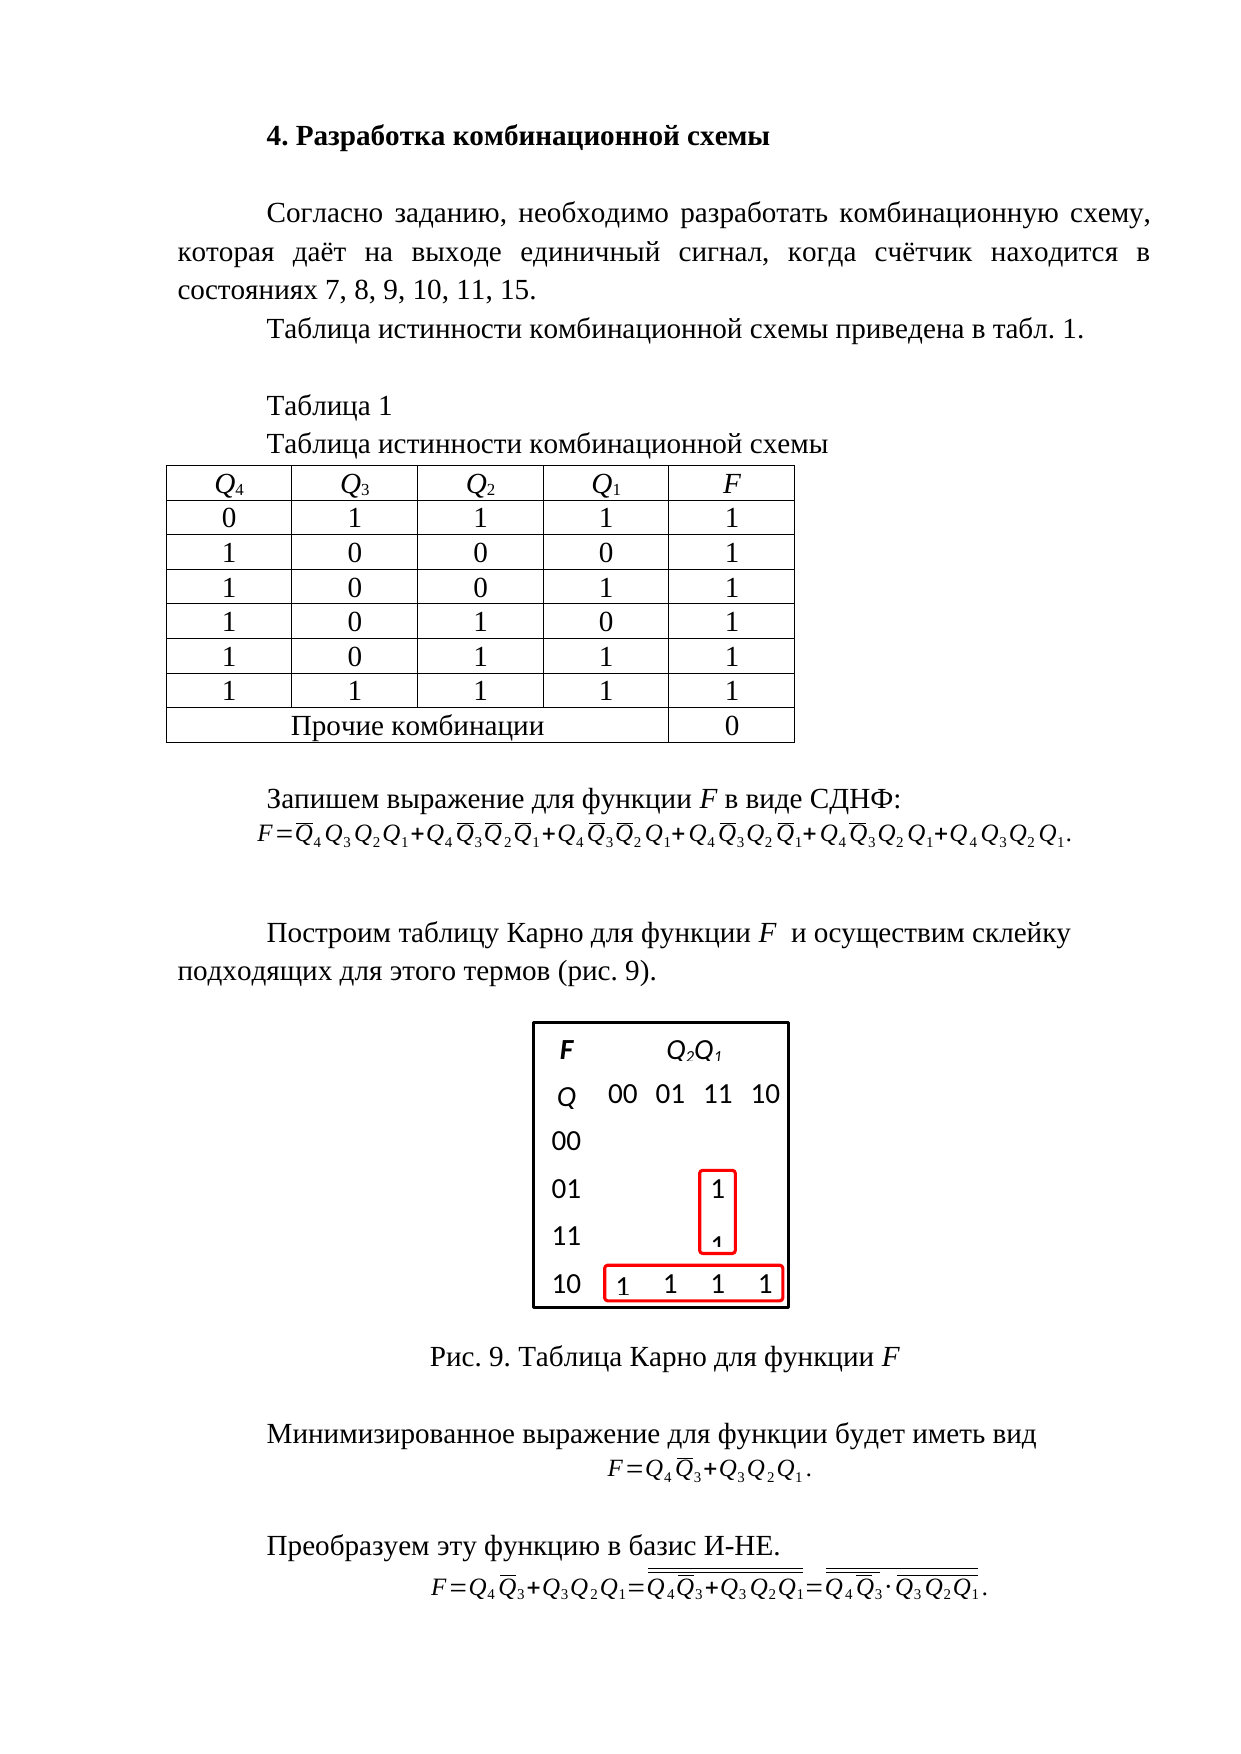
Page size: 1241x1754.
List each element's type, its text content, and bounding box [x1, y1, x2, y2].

table_cell 1 [292, 501, 417, 534]
text Построим таблицу Карно для функции F и осуществим склейку подходящих для этого термов (рис. 9). [177, 915, 1152, 987]
text Таблица истинности комбинационной схемы приведена в табл. 1. [177, 311, 1152, 344]
table_cell 0 [544, 604, 668, 638]
table_cell 1 [167, 604, 291, 638]
table_header Q2 [418, 466, 543, 499]
table_cell 1 [669, 535, 794, 569]
text Таблица 1 [177, 388, 1152, 421]
table_cell 1 [544, 501, 668, 534]
table_cell 0 [292, 535, 417, 569]
table_cell 0 [418, 570, 543, 603]
table_header Q1 [544, 466, 668, 499]
table_cell 1 [167, 639, 291, 672]
table_cell 0 [669, 708, 794, 742]
table_cell 1 [418, 639, 543, 672]
table_cell 1 [544, 570, 668, 603]
text Преобразуем эту функцию в базис И-НЕ. [177, 1528, 1152, 1562]
table_cell 0 [544, 535, 668, 569]
text Согласно заданию, необходимо разработать комбинационную схему, которая даёт на выходе единичный сигнал, когда счётчик находится в состояниях 7, 8, 9, 10, 11, 15. [177, 195, 1152, 306]
table_cell Прочие комбинации [167, 708, 668, 742]
text Рис. 9. Таблица Карно для функции F [177, 1339, 1152, 1372]
text 4. Разработка комбинационной схемы [177, 118, 1152, 152]
text Минимизированное выражение для функции будет иметь вид [177, 1416, 1152, 1449]
table_cell 1 [418, 501, 543, 534]
text Запишем выражение для функции F в виде СДНФ: [177, 781, 1152, 815]
table_cell 1 [669, 570, 794, 603]
table_cell 1 [544, 639, 668, 672]
text Таблица истинности комбинационной схемы [177, 426, 1152, 460]
table_cell 1 [167, 535, 291, 569]
table_cell 1 [544, 674, 668, 707]
table_cell 1 [418, 674, 543, 707]
table_cell 1 [292, 674, 417, 707]
table_cell 1 [167, 674, 291, 707]
table_cell 1 [669, 639, 794, 672]
table_cell 0 [292, 604, 417, 638]
table_header F [669, 466, 794, 499]
table_cell 0 [418, 535, 543, 569]
table_cell 0 [292, 639, 417, 672]
table_cell 1 [167, 570, 291, 603]
table_cell 1 [669, 674, 794, 707]
table_cell 0 [292, 570, 417, 603]
table_header Q4 [167, 466, 291, 499]
table_cell 1 [669, 604, 794, 638]
table_header Q3 [292, 466, 417, 499]
table_cell 1 [669, 501, 794, 534]
table_cell 0 [167, 501, 291, 534]
table_cell 1 [418, 604, 543, 638]
